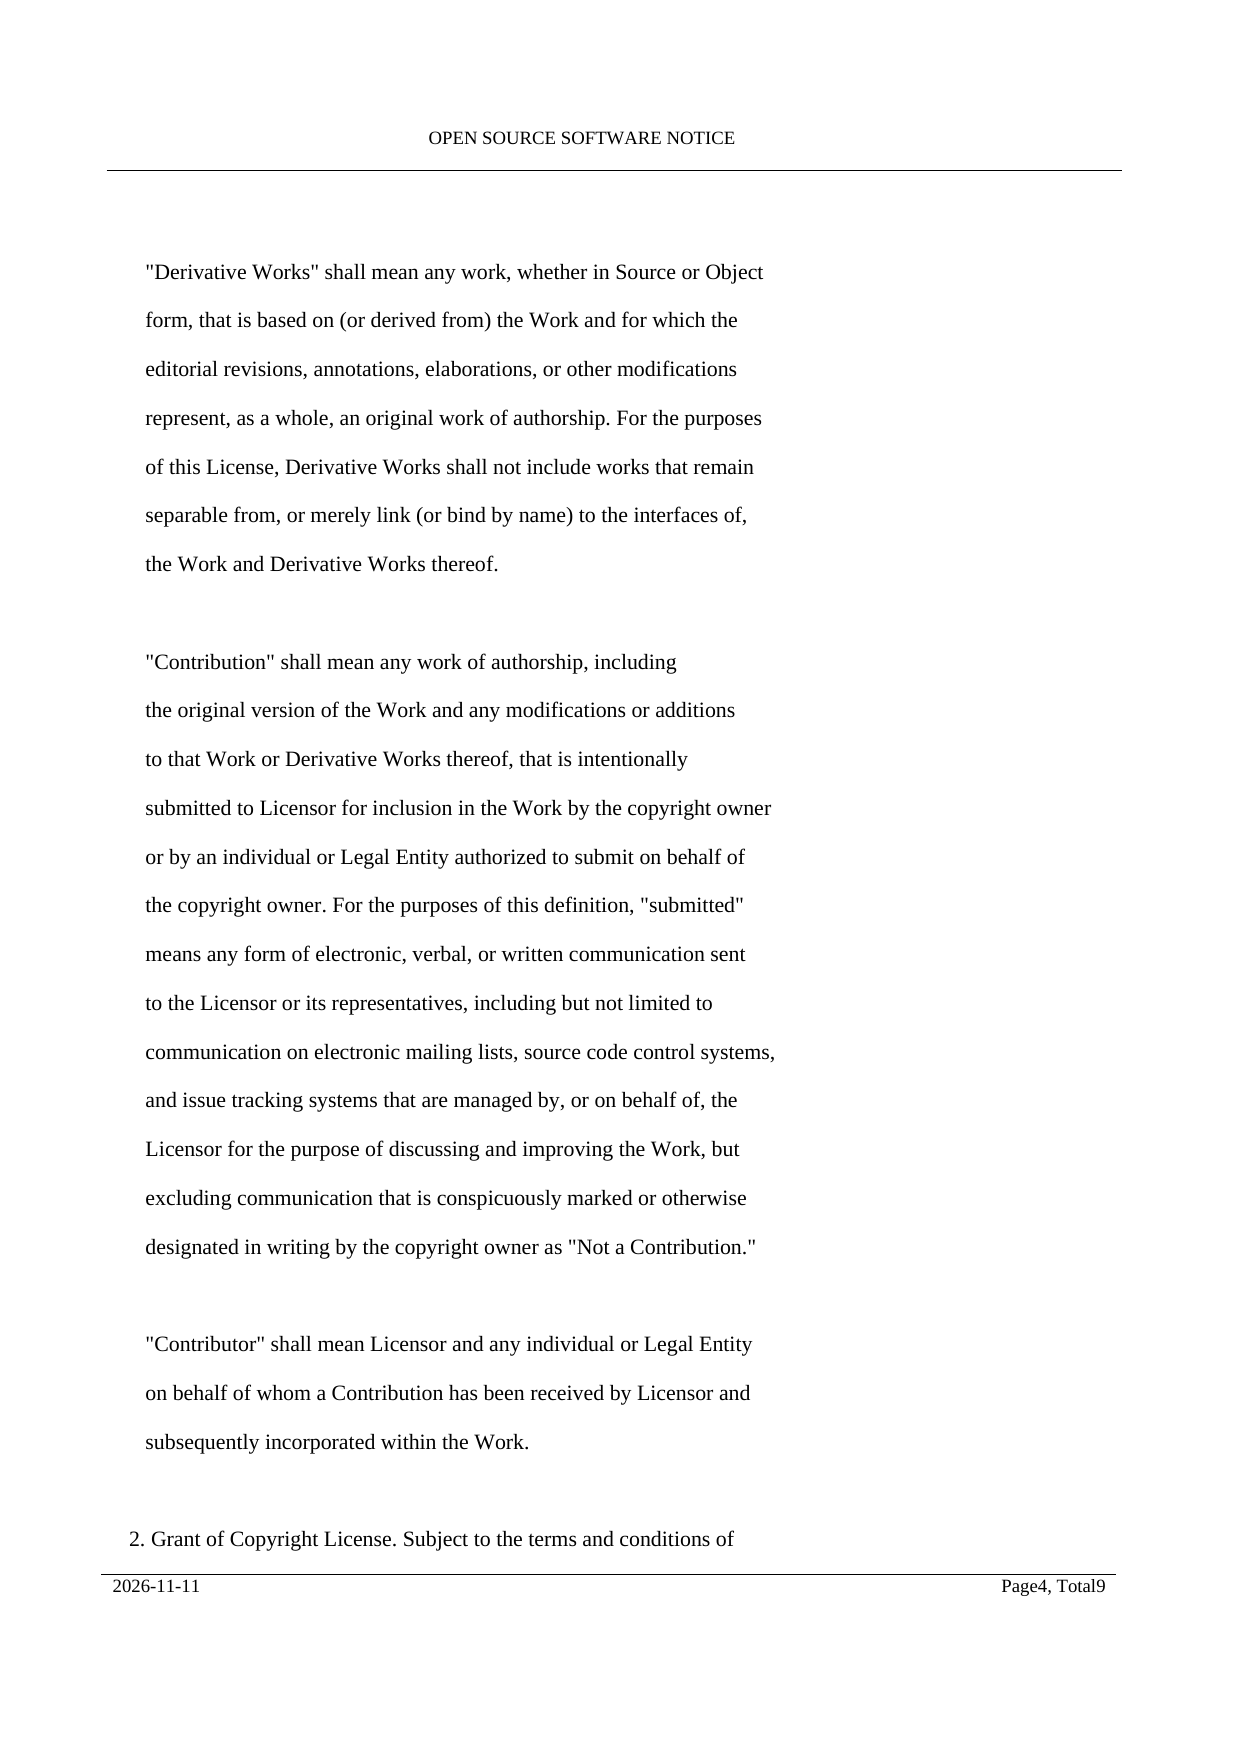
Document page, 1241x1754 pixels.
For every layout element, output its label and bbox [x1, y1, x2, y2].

text [112, 206, 1128, 1555]
